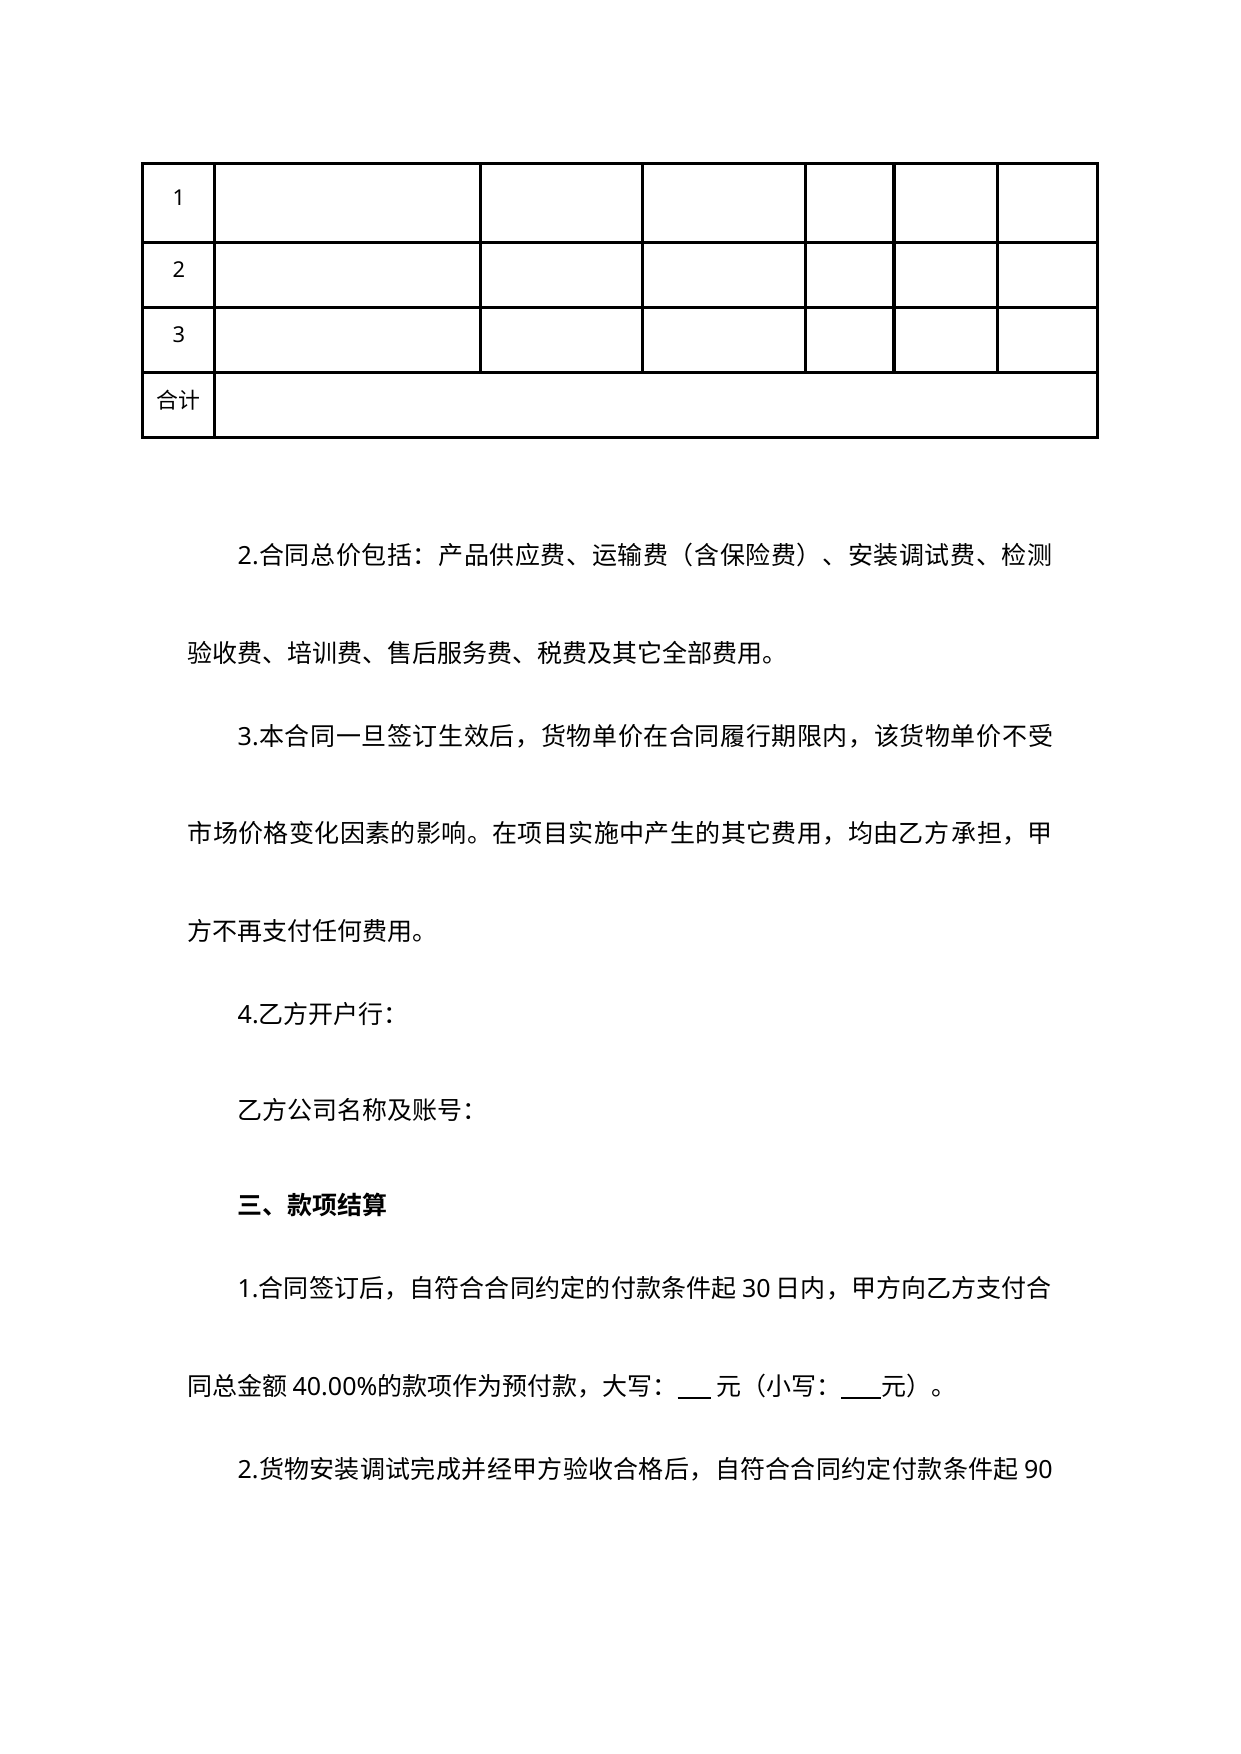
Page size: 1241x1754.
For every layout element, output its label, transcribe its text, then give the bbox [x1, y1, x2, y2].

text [187, 1435, 1053, 1500]
table_cell [807, 309, 892, 371]
table_cell [896, 309, 996, 371]
text 乙方公司名称及账号： [187, 1076, 1053, 1141]
table_cell 2 [144, 244, 213, 306]
table_cell [807, 244, 892, 306]
table_cell [216, 374, 1096, 436]
table_cell [896, 244, 996, 306]
text 三、款项结算 [187, 1171, 1053, 1236]
table_cell [216, 165, 479, 241]
table_cell [896, 165, 996, 241]
table_cell [644, 165, 804, 241]
table_cell [644, 244, 804, 306]
text 1.合同签订后，自符合合同约定的付款条件起30日内，甲方向乙方支付合同总金额40.00%的款项作为预付款，大写： 元（小写： 元）。 [187, 1254, 1053, 1417]
table_cell 3 [144, 309, 213, 371]
table_cell [999, 309, 1096, 371]
table_cell 1 [144, 165, 213, 241]
table_cell [999, 165, 1096, 241]
text 4.乙方开户行： [187, 980, 1053, 1045]
table_cell [216, 244, 479, 306]
table_cell 合计 [144, 374, 213, 436]
table_cell [216, 309, 479, 371]
table_cell [999, 244, 1096, 306]
table_cell [482, 244, 641, 306]
table_cell [482, 165, 641, 241]
table_cell [644, 309, 804, 371]
text 3.本合同一旦签订生效后，货物单价在合同履行期限内，该货物单价不受市场价格变化因素的影响。在项目实施中产生的其它费用，均由乙方承担，甲方不再支付任何费用。 [187, 702, 1053, 962]
table_cell [807, 165, 892, 241]
text 2.合同总价包括：产品供应费、运输费（含保险费）、安装调试费、检测验收费、培训费、售后服务费、税费及其它全部费用。 [187, 521, 1053, 684]
table_cell [482, 309, 641, 371]
